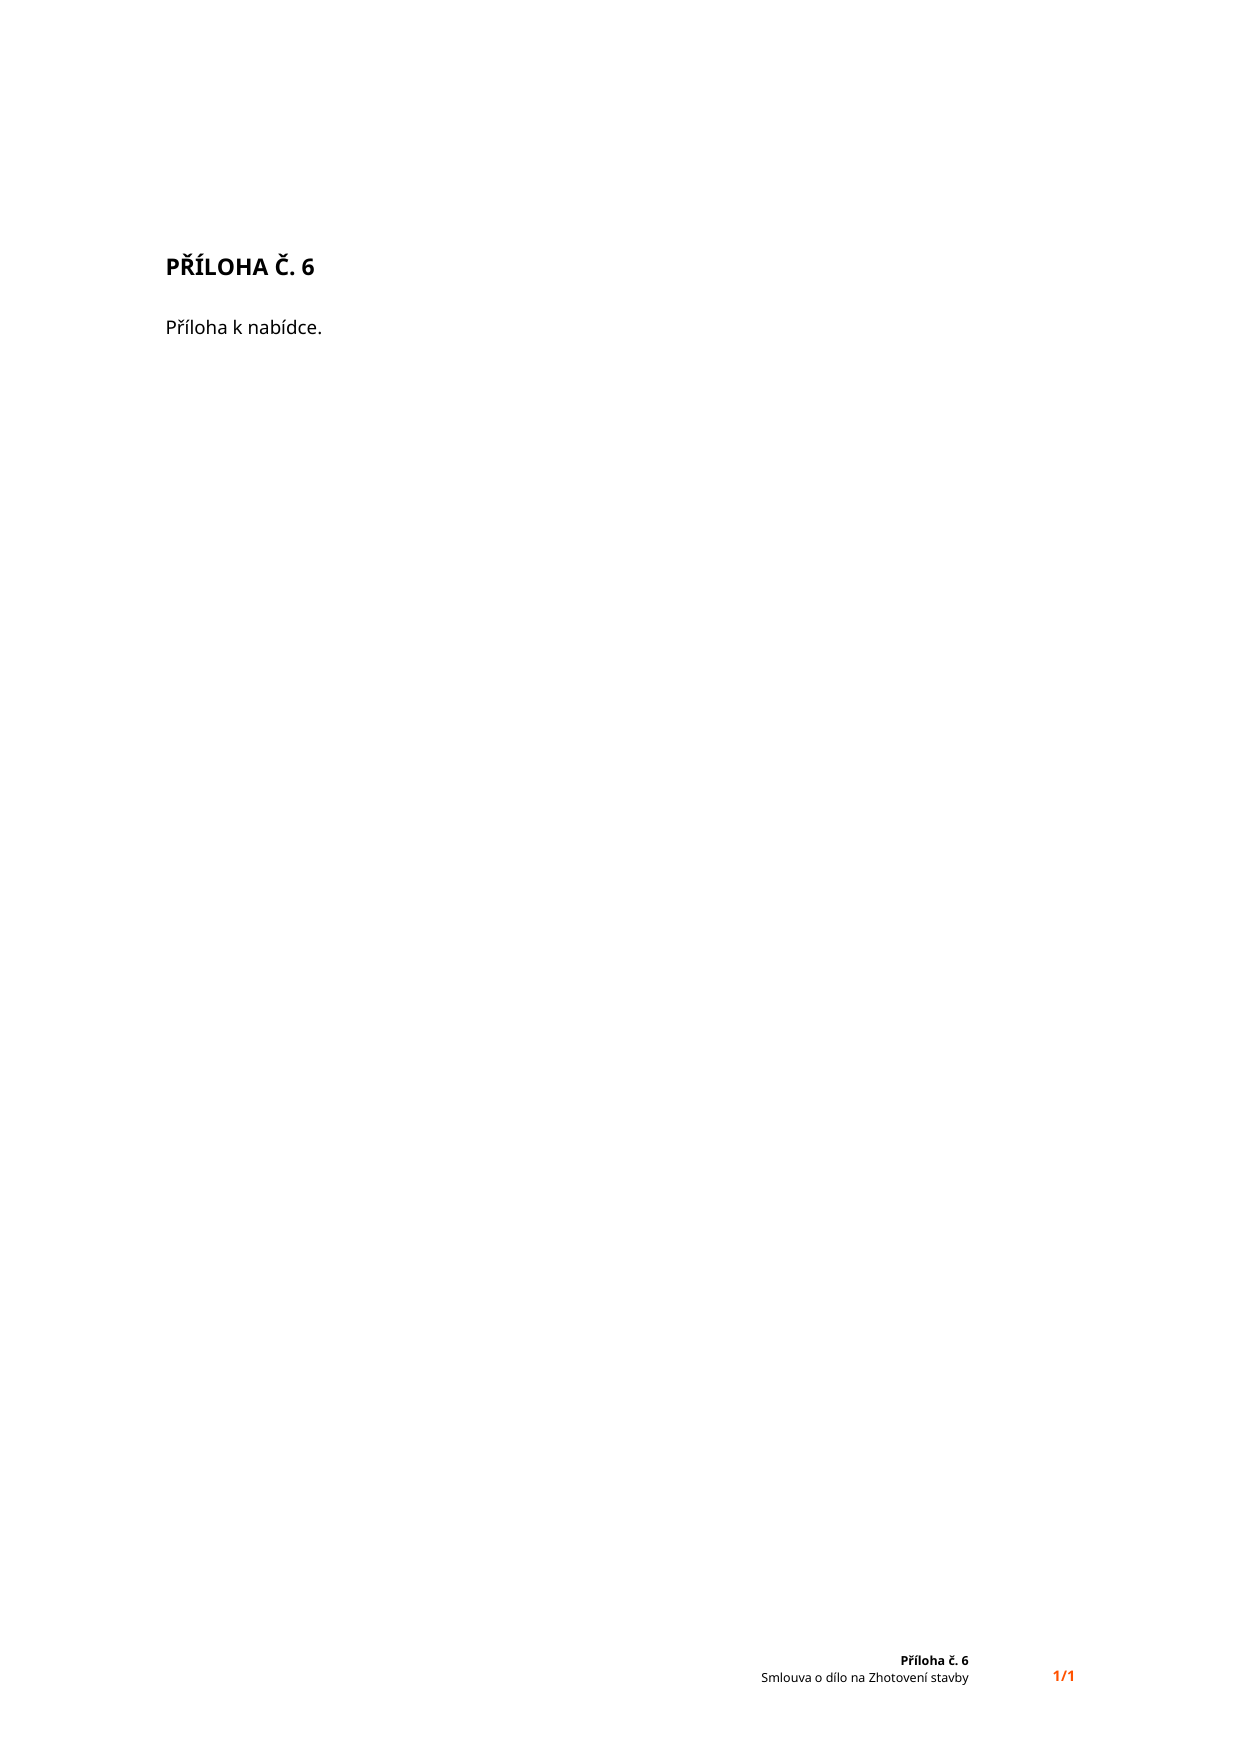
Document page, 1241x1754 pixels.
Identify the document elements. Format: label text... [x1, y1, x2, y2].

text Příloha č. 6 [165, 250, 1075, 282]
text Příloha k nabídce. [165, 314, 1075, 339]
